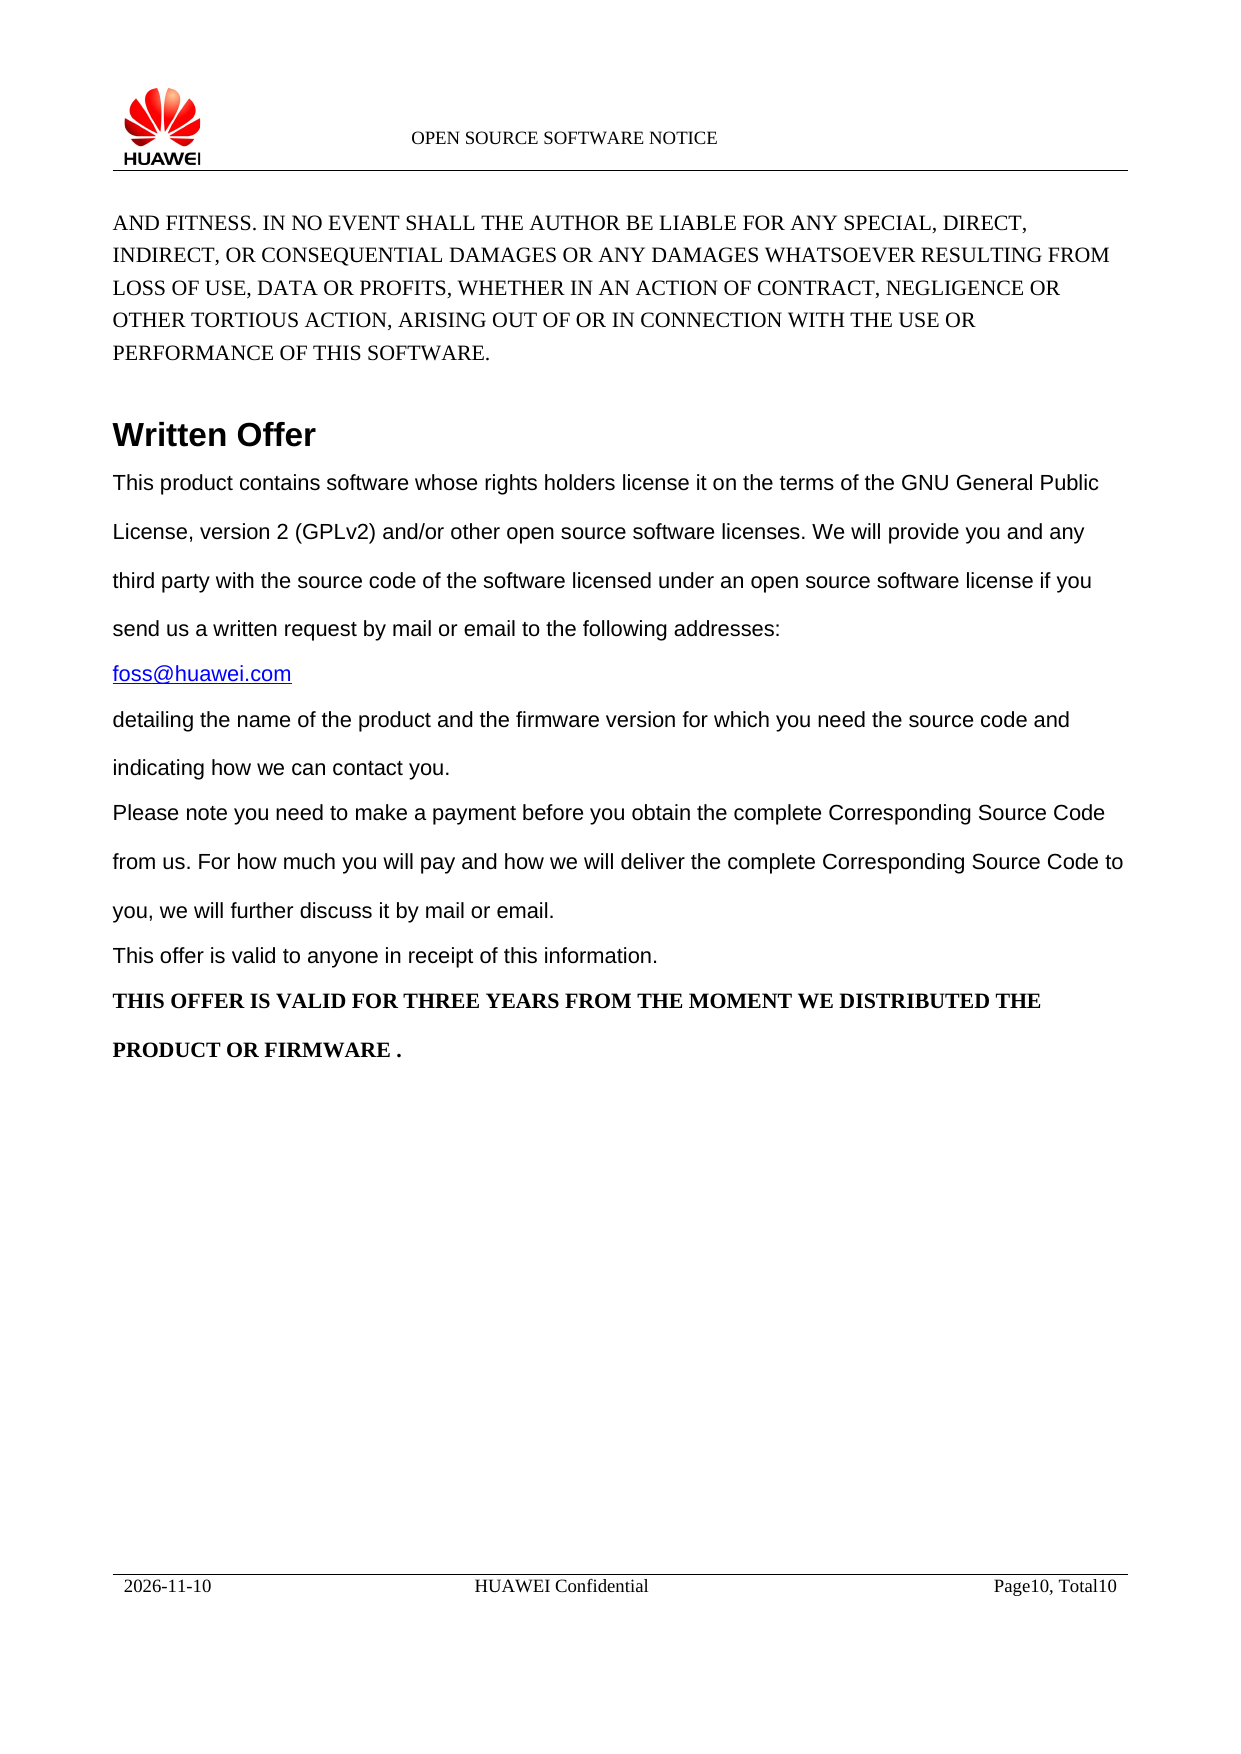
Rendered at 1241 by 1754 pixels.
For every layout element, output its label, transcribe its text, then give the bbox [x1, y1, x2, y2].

text This offer is valid for three years from the moment we distributed the product or firmware . [112, 984, 1128, 1066]
text detailing the name of the product and the firmware version for which you need the source code and indicating how we can contact you. [112, 703, 1128, 784]
picture [124, 88, 201, 165]
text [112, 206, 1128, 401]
text Please note you need to make a payment before you obtain the complete Corresponding Source Code from us. For how much you will pay and how we will deliver the complete Corresponding Source Code to you, we will further discuss it by mail or email. [112, 797, 1128, 927]
text Written Offer [112, 401, 1128, 466]
text This offer is valid to anyone in receipt of this information. [112, 939, 1128, 972]
text foss@huawei.com [112, 658, 1128, 690]
text This product contains software whose rights holders license it on the terms of the GNU General Public License, version 2 (GPLv2) and/or other open source software licenses. We will provide you and any third party with the source code of the software licensed under an open source software license if you send us a written request by mail or email to the following addresses: [112, 466, 1128, 645]
